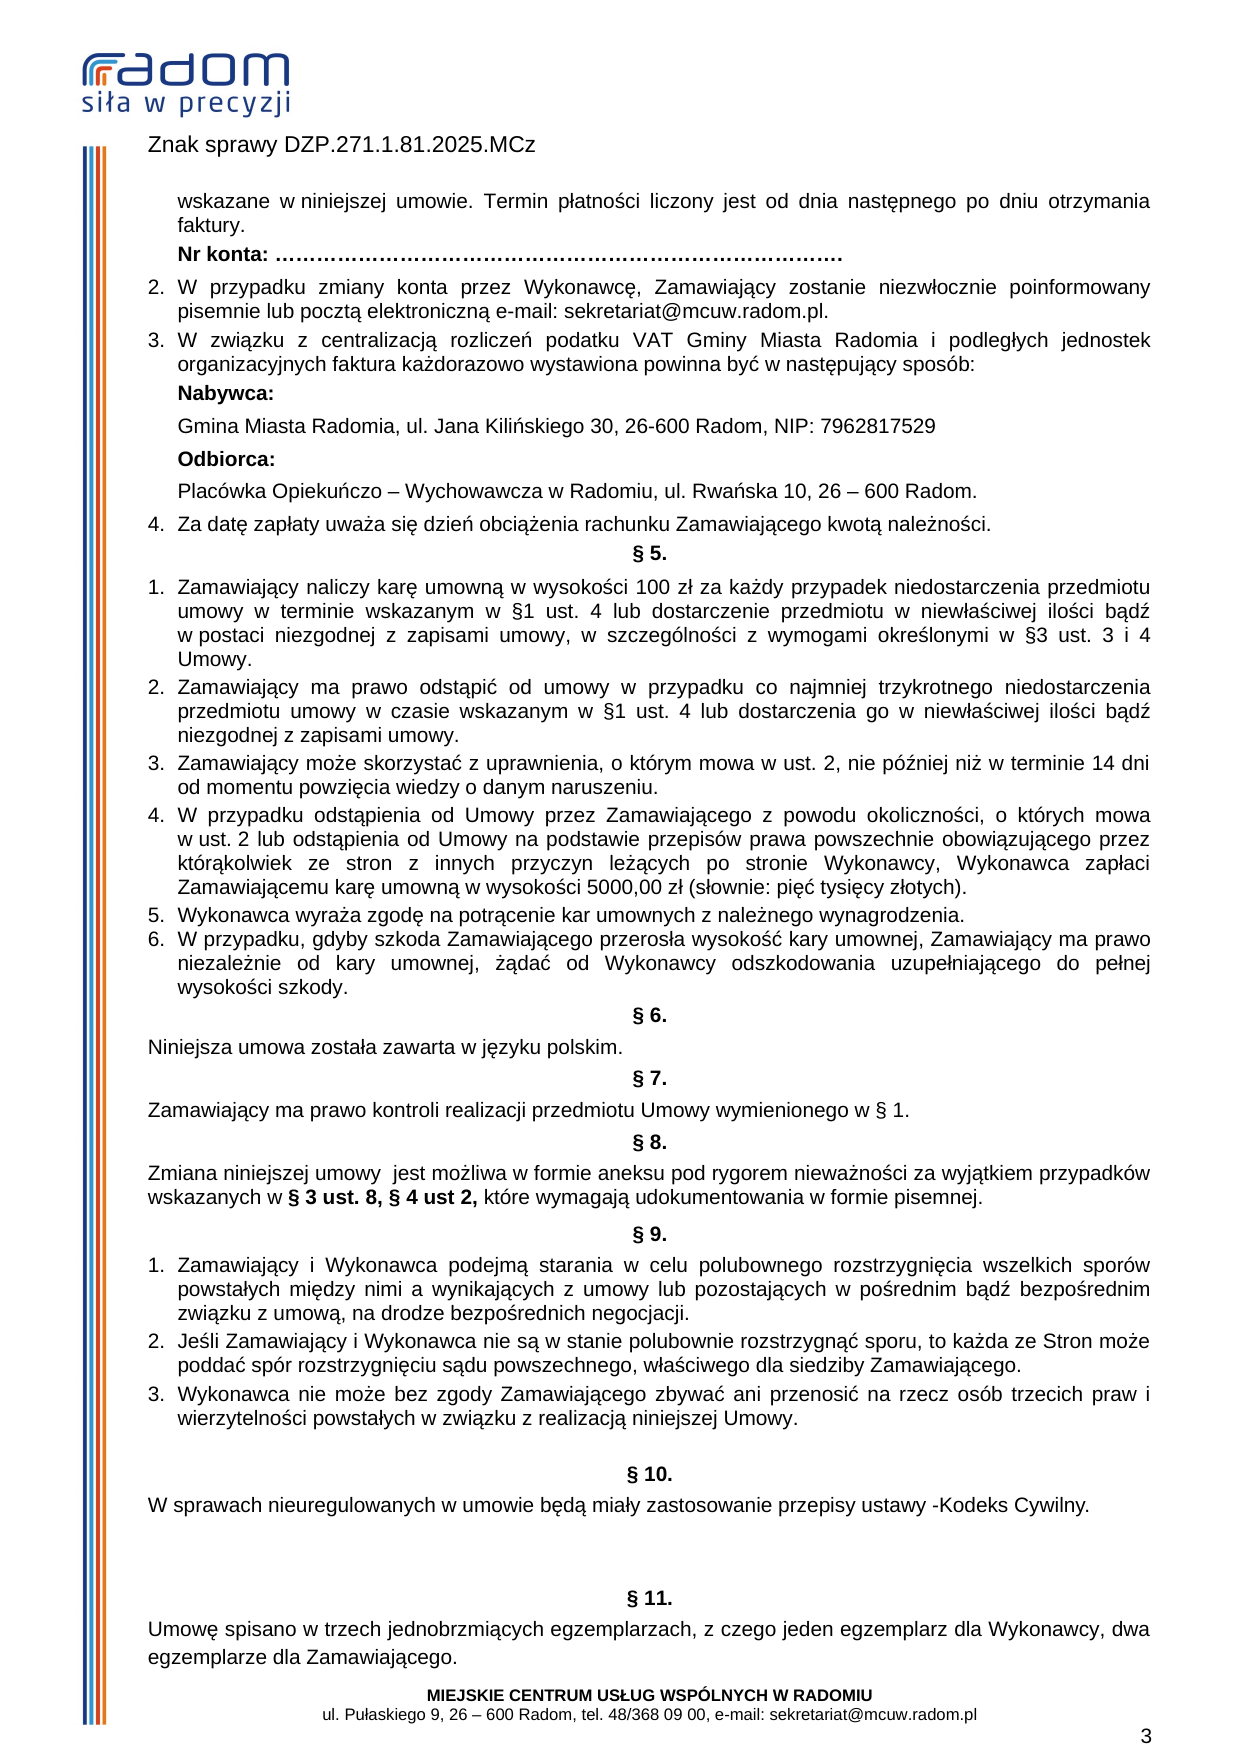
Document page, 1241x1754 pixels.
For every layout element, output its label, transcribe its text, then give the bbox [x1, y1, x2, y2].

text § 9. [148, 1222, 1152, 1246]
list Wykonawca nie może bez zgody Zamawiającego zbywać ani przenosić na rzecz osób trzecich praw i wierzytelności powstałych w związku z realizacją niniejszej Umowy. [148, 1381, 1152, 1429]
text § 6. [148, 1003, 1152, 1027]
text § 7. [148, 1066, 1152, 1090]
list Zmiana niniejszej umowy jest możliwa w formie aneksu pod rygorem nieważności za wyjątkiem przypadków wskazanych w § 3 ust. 8, § 4 ust 2, które wymagają udokumentowania w formie pisemnej. [148, 1161, 1152, 1209]
list Zamawiający ma prawo odstąpić od umowy w przypadku co najmniej trzykrotnego niedostarczenia przedmiotu umowy w czasie wskazanym w §1 ust. 4 lub dostarczenia go w niewłaściwej ilości bądź niezgodnej z zapisami umowy. [148, 675, 1152, 747]
list Zamawiający może skorzystać z uprawnienia, o którym mowa w ust. 2, nie później niż w terminie 14 dni od momentu powzięcia wiedzy o danym naruszeniu. [148, 751, 1152, 799]
text Niniejsza umowa została zawarta w języku polskim. [148, 1034, 1152, 1058]
text § 5. [148, 541, 1152, 565]
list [148, 189, 1152, 237]
list Zamawiający i Wykonawca podejmą starania w celu polubownego rozstrzygnięcia wszelkich sporów powstałych między nimi a wynikających z umowy lub pozostających w pośrednim bądź bezpośrednim związku z umową, na drodze bezpośrednich negocjacji. [148, 1253, 1152, 1325]
text Umowę spisano w trzech jednobrzmiących egzemplarzach, z czego jeden egzemplarz dla Wykonawcy, dwa egzemplarze dla Zamawiającego. [148, 1617, 1152, 1668]
list Za datę zapłaty uważa się dzień obciążenia rachunku Zamawiającego kwotą należności. [148, 512, 1152, 536]
list Zamawiający naliczy karę umowną w wysokości 100 zł za każdy przypadek niedostarczenia przedmiotu umowy w terminie wskazanym w §1 ust. 4 lub dostarczenie przedmiotu w niewłaściwej ilości bądź w postaci niezgodnej z zapisami umowy, w szczególności z wymogami określonymi w §3 ust. 3 i 4 Umowy. [148, 575, 1152, 671]
text Nr konta: ………………………………………………………………………. [177, 242, 1152, 266]
text Nabywca: [177, 381, 1152, 405]
list Wykonawca wyraża zgodę na potrącenie kar umownych z należnego wynagrodzenia. [148, 903, 1152, 927]
text § 8. [148, 1129, 1152, 1153]
text Gmina Miasta Radomia, ul. Jana Kilińskiego 30, 26-600 Radom, NIP: 7962817529 [177, 414, 1152, 438]
list W przypadku zmiany konta przez Wykonawcę, Zamawiający zostanie niezwłocznie poinformowany pisemnie lub pocztą elektroniczną e-mail: sekretariat@mcuw.radom.pl. [148, 275, 1152, 323]
list W przypadku, gdyby szkoda Zamawiającego przerosła wysokość kary umownej, Zamawiający ma prawo niezależnie od kary umownej, żądać od Wykonawcy odszkodowania uzupełniającego do pełnej wysokości szkody. [148, 927, 1152, 999]
list W przypadku odstąpienia od Umowy przez Zamawiającego z powodu okoliczności, o których mowa w ust. 2 lub odstąpienia od Umowy na podstawie przepisów prawa powszechnie obowiązującego przez którąkolwiek ze stron z innych przyczyn leżących po stronie Wykonawcy, Wykonawca zapłaci Zamawiającemu karę umowną w wysokości 5000,00 zł (słownie: pięć tysięcy złotych). [148, 803, 1152, 899]
text § 10. [148, 1462, 1152, 1486]
text § 11. [148, 1585, 1152, 1609]
text Zamawiający ma prawo kontroli realizacji przedmiotu Umowy wymienionego w § 1. [148, 1098, 1152, 1122]
picture [11, 0, 1241, 1725]
list Jeśli Zamawiający i Wykonawca nie są w stanie polubownie rozstrzygnąć sporu, to każda ze Stron może poddać spór rozstrzygnięciu sądu powszechnego, właściwego dla siedziby Zamawiającego. [148, 1329, 1152, 1377]
text W sprawach nieuregulowanych w umowie będą miały zastosowanie przepisy ustawy -Kodeks Cywilny. [148, 1493, 1152, 1517]
text Placówka Opiekuńczo – Wychowawcza w Radomiu, ul. Rwańska 10, 26 – 600 Radom. [177, 479, 1152, 503]
text Odbiorca: [177, 446, 1152, 470]
list W związku z centralizacją rozliczeń podatku VAT Gminy Miasta Radomia i podległych jednostek organizacyjnych faktura każdorazowo wystawiona powinna być w następujący sposób: [148, 328, 1152, 376]
